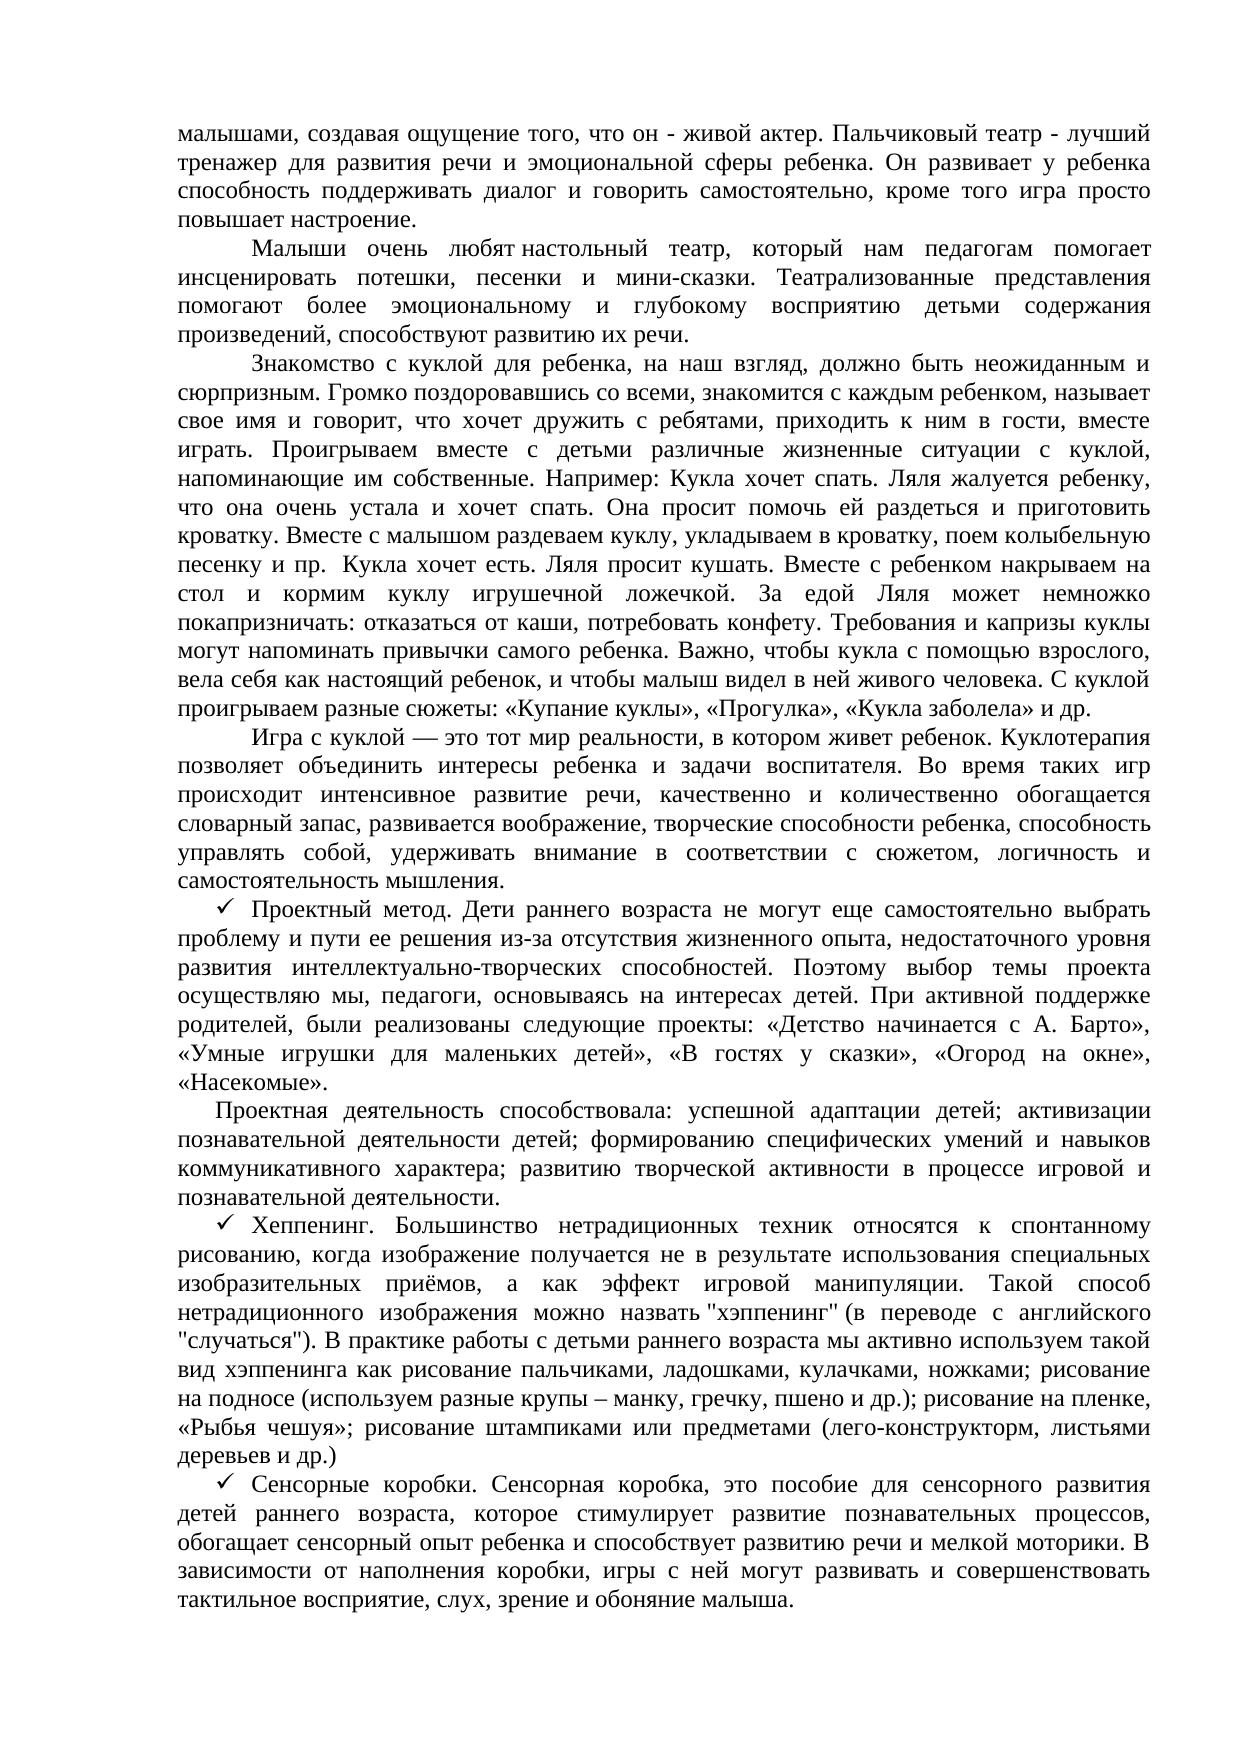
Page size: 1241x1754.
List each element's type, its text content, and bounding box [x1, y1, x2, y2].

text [177, 118, 1152, 233]
text Проектная деятельность способствовала: успешной адаптации детей; активизации познавательной деятельности детей; формированию специфических умений и навыков коммуникативного характера; развитию творческой активности в процессе игровой и познавательной деятельности. [177, 1096, 1152, 1211]
list Проектный метод. Дети раннего возраста не могут еще самостоятельно выбрать проблему и пути ее решения из-за отсутствия жизненного опыта, недостаточного уровня развития интеллектуально-творческих способностей. Поэтому выбор темы проекта осуществляю мы, педагоги, основываясь на интересах детей. При активной поддержке родителей, были реализованы следующие проекты: «Детство начинается с А. Барто», «Умные игрушки для маленьких детей», «В гостях у сказки», «Огород на окне», «Насекомые». [177, 894, 1152, 1096]
list Хеппенинг. Большинство нетрадиционных техник относятся к спонтанному рисованию, когда изображение получается не в результате использования специальных изобразительных приёмов, а как эффект игровой манипуляции. Такой способ нетрадиционного изображения можно назвать "хэппенинг" (в переводе с английского "случаться"). В практике работы с детьми раннего возраста мы активно используем такой вид хэппенинга как рисование пальчиками, ладошками, кулачками, ножками; рисование на подносе (используем разные крупы – манку, гречку, пшено и др.); рисование на пленке, «Рыбья чешуя»; рисование штампиками или предметами (лего-конструкторм, листьями деревьев и др.) [177, 1211, 1152, 1469]
list Сенсорные коробки. Сенсорная коробка, это пособие для сенсорного развития детей раннего возраста, которое стимулирует развитие познавательных процессов, обогащает сенсорный опыт ребенка и способствует развитию речи и мелкой моторики. В зависимости от наполнения коробки, игры с ней могут развивать и совершенствовать тактильное восприятие, слух, зрение и обоняние малыша. [177, 1469, 1152, 1613]
text Игра с куклой — это тот мир реальности, в котором живет ребенок. Куклотерапия позволяет объединить интересы ребенка и задачи воспитателя. Во время таких игр происходит интенсивное развитие речи, качественно и количественно обогащается словарный запас, развивается воображение, творческие способности ребенка, способность управлять собой, удерживать внимание в соответствии с сюжетом, логичность и самостоятельность мышления. [177, 722, 1152, 894]
text Знакомство с куклой для ребенка, на наш взгляд, должно быть неожиданным и сюрпризным. Громко поздоровавшись со всеми, знакомится с каждым ребенком, называет свое имя и говорит, что хочет дружить с ребятами, приходить к ним в гости, вместе играть. Проигрываем вместе с детьми различные жизненные ситуации с куклой, напоминающие им собственные. Например: Кукла хочет спать. Ляля жалуется ребенку, что она очень устала и хочет спать. Она просит помочь ей раздеться и приготовить кроватку. Вместе с малышом раздеваем куклу, укладываем в кроватку, поем колыбельную песенку и пр. Кукла хочет есть. Ляля просит кушать. Вместе с ребенком накрываем на стол и кормим куклу игрушечной ложечкой. За едой Ляля может немножко покапризничать: отказаться от каши, потребовать конфету. Требования и капризы куклы могут напоминать привычки самого ребенка. Важно, чтобы кукла с помощью взрослого, вела себя как настоящий ребенок, и чтобы малыш видел в ней живого человека. С куклой проигрываем разные сюжеты: «Купание куклы», «Прогулка», «Кукла заболела» и др. [177, 348, 1152, 722]
text Малыши очень любят настольный театр, который нам педагогам помогает инсценировать потешки, песенки и мини-сказки. Театрализованные представления помогают более эмоциональному и глубокому восприятию детьми содержания произведений, способствуют развитию их речи. [177, 233, 1152, 348]
